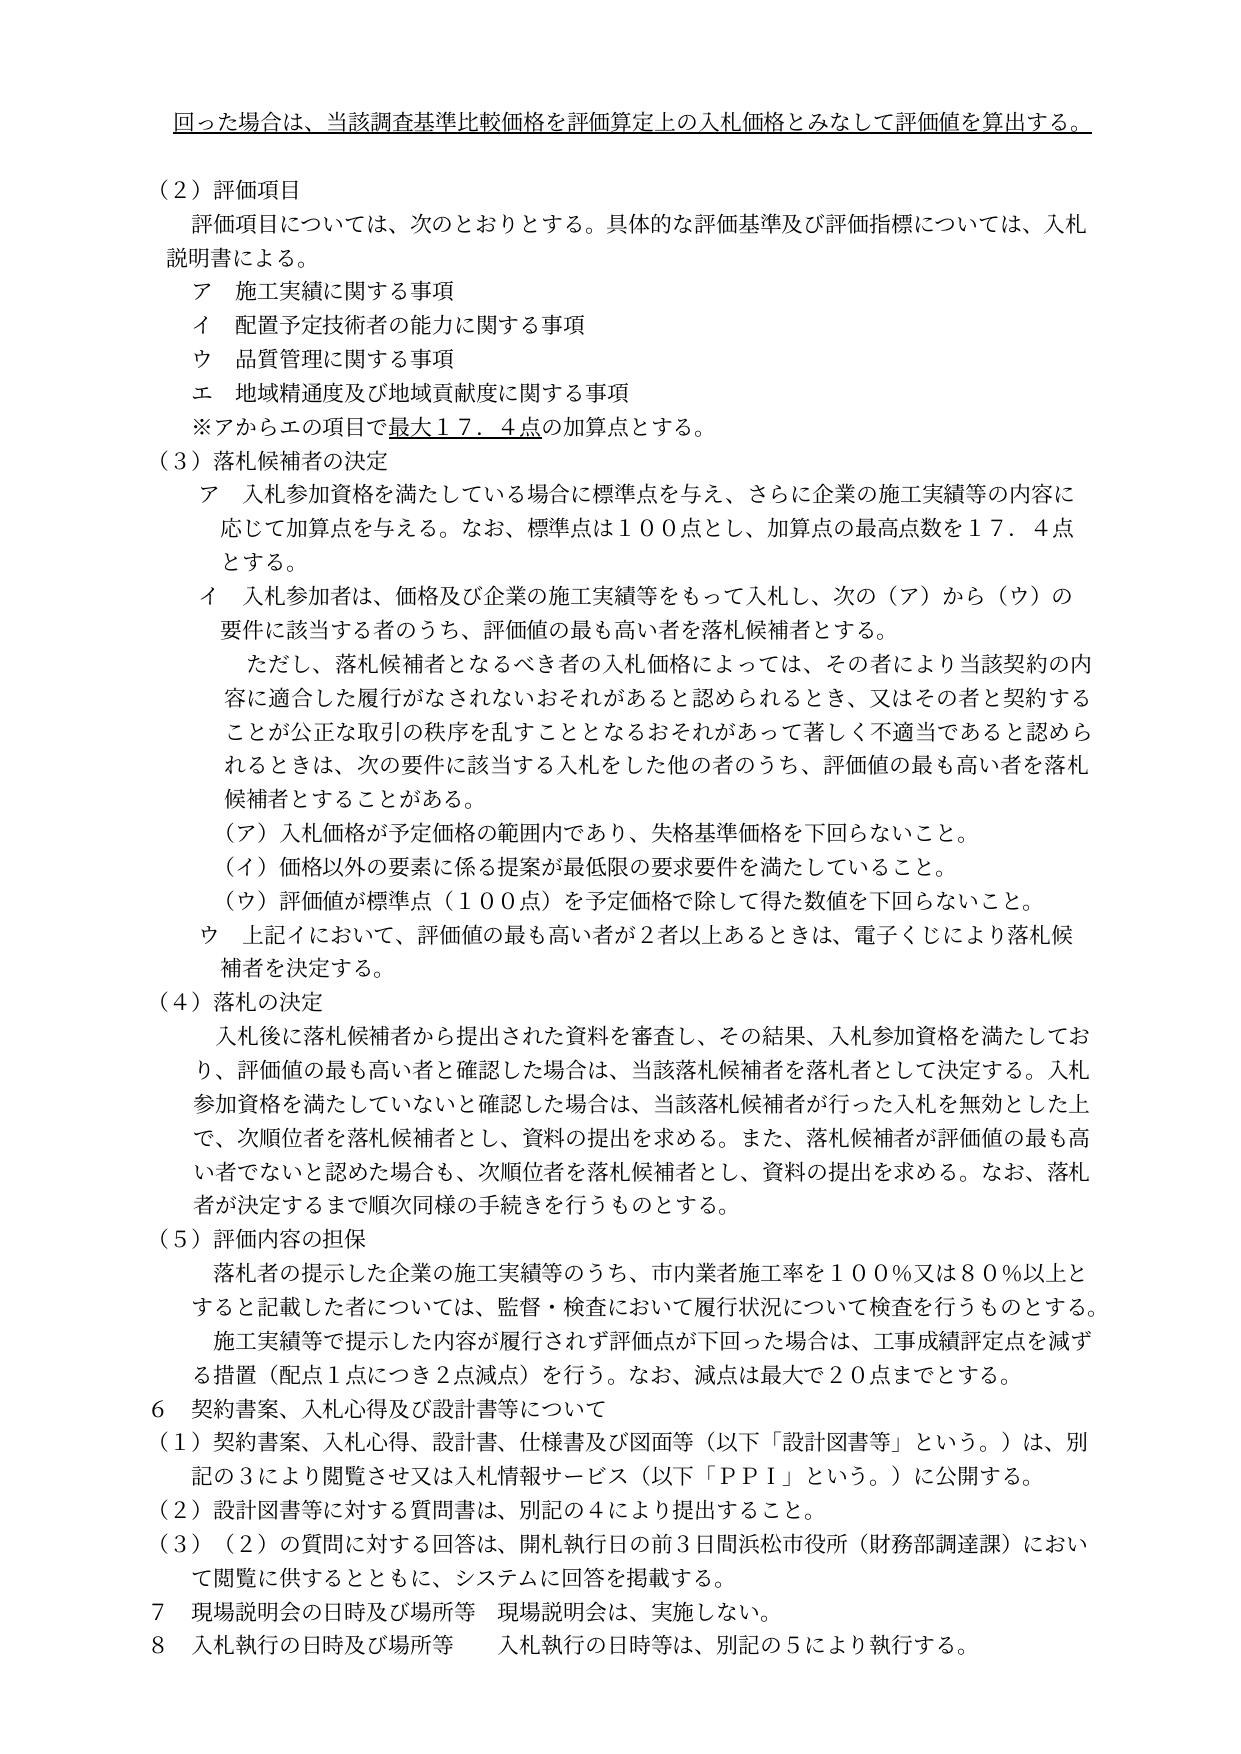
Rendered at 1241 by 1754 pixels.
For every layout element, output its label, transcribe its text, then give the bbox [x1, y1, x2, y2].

text （３）落札候補者の決定 [148, 443, 1092, 477]
text （ウ）評価値が標準点（１００点）を予定価格で除して得た数値を下回らないこと。 [148, 883, 1092, 917]
text ※アからエの項目で最大１７．４点の加算点とする。 [148, 409, 1092, 443]
text （２）評価項目 [148, 172, 1092, 206]
text （２）設計図書等に対する質問書は、別記の４により提出すること。 [148, 1492, 1092, 1526]
text エ 地域精通度及び地域貢献度に関する事項 [148, 375, 1092, 409]
text ６ 契約書案、入札心得及び設計書等について [148, 1391, 1092, 1424]
text （４）落札の決定 [148, 984, 1092, 1018]
text 評価項目については、次のとおりとする。具体的な評価基準及び評価指標については、入札説明書による。 [148, 206, 1092, 273]
text （イ）価格以外の要素に係る提案が最低限の要求要件を満たしていること。 [148, 849, 1092, 883]
text ウ 上記イにおいて、評価値の最も高い者が２者以上あるときは、電子くじにより落札候補者を決定する。 [199, 917, 1092, 984]
text イ 入札参加者は、価格及び企業の施工実績等をもって入札し、次の（ア）から（ウ）の要件に該当する者のうち、評価値の最も高い者を落札候補者とする。 [198, 578, 1092, 646]
text （５）評価内容の担保 [148, 1221, 1092, 1255]
text 施工実績等で提示した内容が履行されず評価点が下回った場合は、工事成績評定点を減ずる措置（配点１点につき２点減点）を行う。なお、減点は最大で２０点までとする。 [192, 1323, 1092, 1391]
text ８ 入札執行の日時及び場所等 入札執行の日時等は、別記の５により執行する。 [148, 1628, 1092, 1661]
text （３）（２）の質問に対する回答は、開札執行日の前３日間浜松市役所（財務部調達課）において閲覧に供するとともに、システムに回答を掲載する。 [148, 1526, 1092, 1594]
text ア 入札参加資格を満たしている場合に標準点を与え、さらに企業の施工実績等の内容に応じて加算点を与える。なお、標準点は１００点とし、加算点の最高点数を１７．４点とする。 [199, 477, 1092, 578]
text （１）契約書案、入札心得、設計書、仕様書及び図面等（以下「設計図書等」という。）は、別記の３により閲覧させ又は入札情報サービス（以下「ＰＰＩ」という。）に公開する。 [148, 1424, 1092, 1492]
text ア 施工実績に関する事項 [148, 273, 1092, 307]
text ７ 現場説明会の日時及び場所等 現場説明会は、実施しない。 [148, 1594, 1092, 1628]
text 入札後に落札候補者から提出された資料を審査し、その結果、入札参加資格を満たしており、評価値の最も高い者と確認した場合は、当該落札候補者を落札者として決定する。入札参加資格を満たしていないと確認した場合は、当該落札候補者が行った入札を無効とした上で、次順位者を落札候補者とし、資料の提出を求める。また、落札候補者が評価値の最も高い者でないと認めた場合も、次順位者を落札候補者とし、資料の提出を求める。なお、落札者が決定するまで順次同様の手続きを行うものとする。 [194, 1018, 1092, 1221]
text （ア）入札価格が予定価格の範囲内であり、失格基準価格を下回らないこと。 [148, 815, 1092, 849]
text イ 配置予定技術者の能力に関する事項 [148, 307, 1092, 341]
text ただし、落札候補者となるべき者の入札価格によっては、その者により当該契約の内容に適合した履行がなされないおそれがあると認められるとき、又はその者と契約することが公正な取引の秩序を乱すこととなるおそれがあって著しく不適当であると認められるときは、次の要件に該当する入札をした他の者のうち、評価値の最も高い者を落札候補者とすることがある。 [224, 646, 1092, 815]
text 落札者の提示した企業の施工実績等のうち、市内業者施工率を１００％又は８０％以上とすると記載した者については、監督・検査において履行状況について検査を行うものとする。 [148, 1255, 1092, 1323]
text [173, 104, 1092, 132]
text ウ 品質管理に関する事項 [148, 341, 1092, 375]
